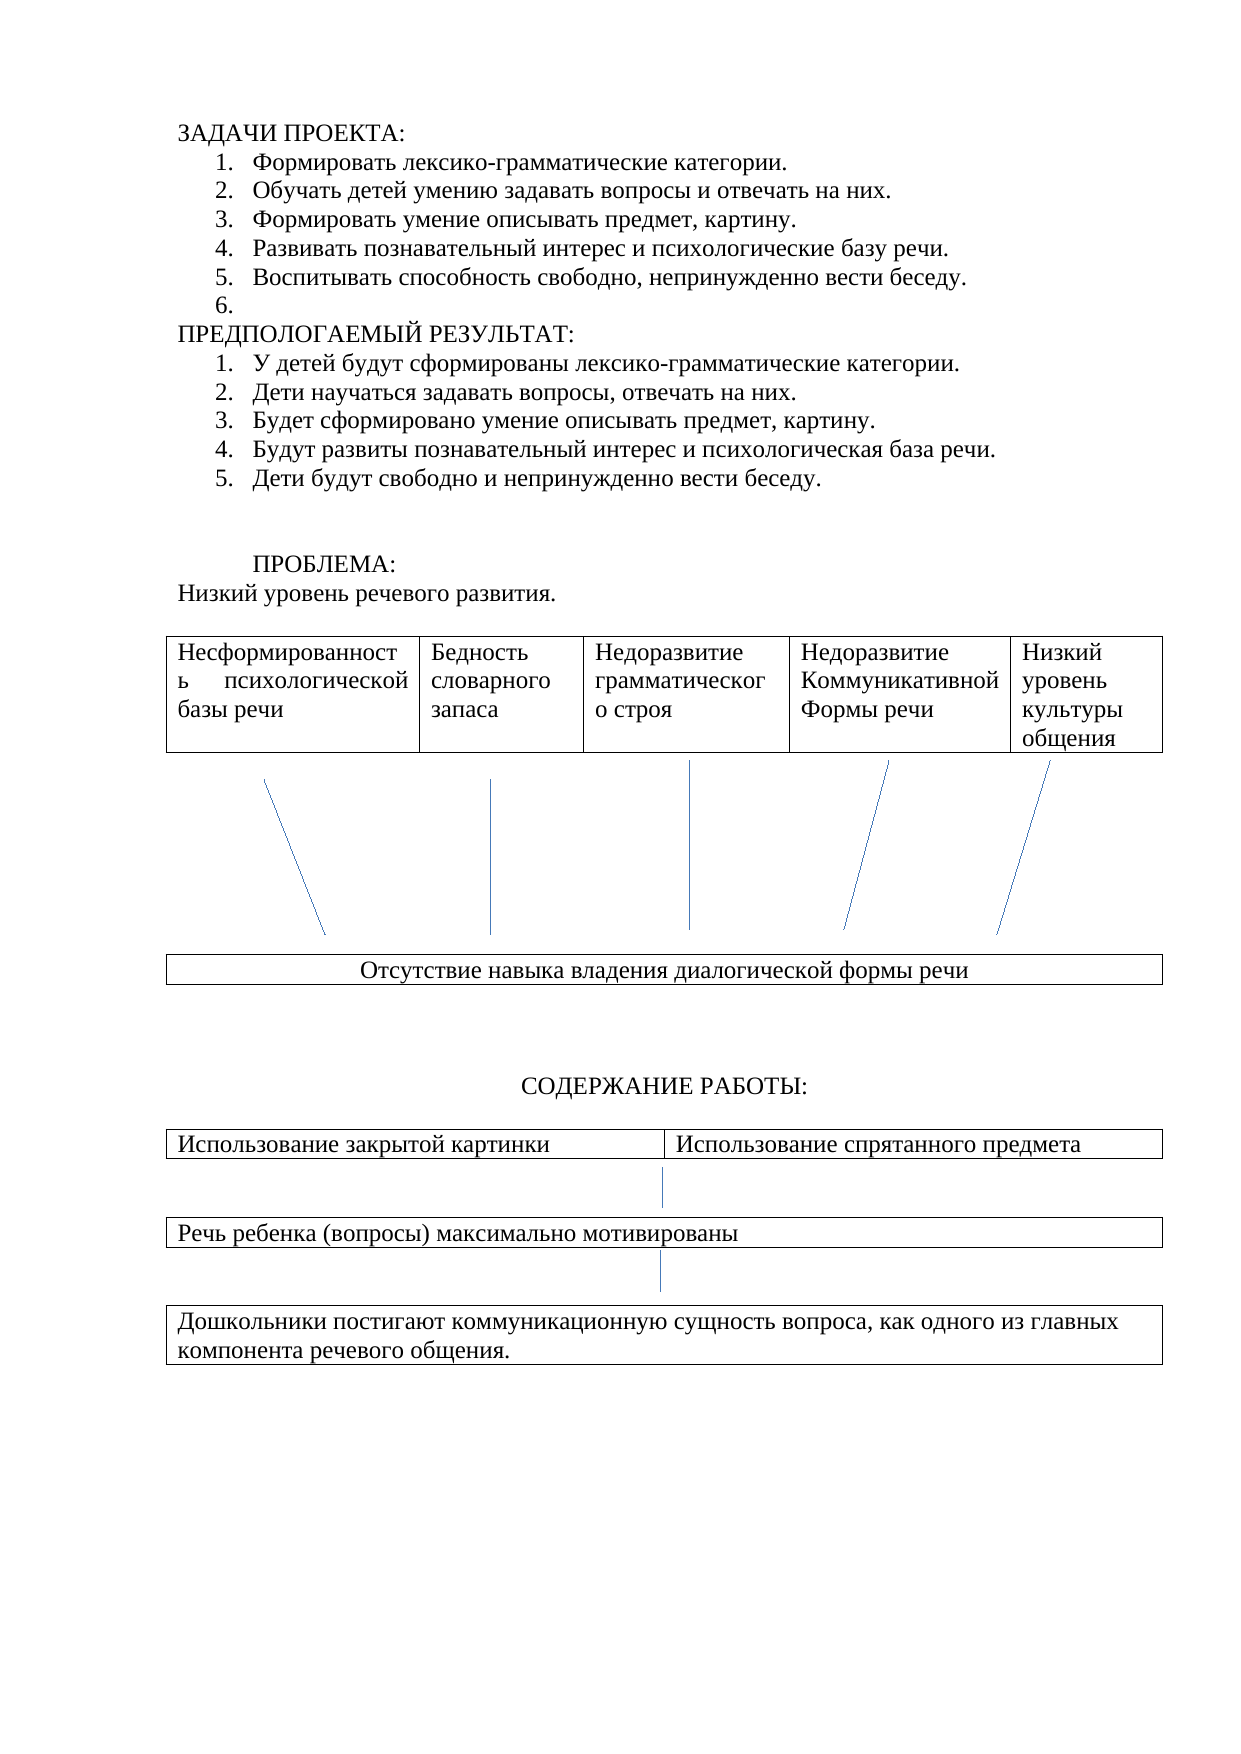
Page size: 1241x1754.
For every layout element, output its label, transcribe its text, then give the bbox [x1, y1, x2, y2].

list Дети научаться задавать вопросы, отвечать на них. [215, 377, 1152, 406]
list Обучать детей умению задавать вопросы и отвечать на них. [215, 176, 1152, 204]
table_header Недоразвитие Коммуникативной Формы речи [790, 637, 1010, 752]
table_header Речь ребенка (вопросы) максимально мотивированы [167, 1218, 1162, 1247]
table_header Низкий уровень культуры общения [1011, 637, 1162, 752]
table_header Бедность словарного запаса [420, 637, 583, 752]
table_header Недоразвитие грамматического строя [584, 637, 789, 752]
table_header Несформированность психологической базы речи [167, 637, 419, 752]
table_header Отсутствие навыка владения диалогической формы речи [167, 955, 1162, 984]
table_header Дошкольники постигают коммуникационную сущность вопроса, как одного из главных компонента речевого общения. [167, 1306, 1162, 1364]
list Воспитывать способность свободно, непринужденно вести беседу. [215, 262, 1152, 291]
list Будет сформировано умение описывать предмет, картину. [215, 406, 1152, 434]
list У детей будут сформированы лексико-грамматические категории. [215, 348, 1152, 377]
list Будут развиты познавательный интерес и психологическая база речи. [215, 434, 1152, 463]
text ЗАДАЧИ ПРОЕКТА: [177, 118, 1152, 147]
list ПРОБЛЕМА: [252, 549, 1152, 578]
list Дети будут свободно и непринужденно вести беседу. [215, 463, 1152, 492]
text Низкий уровень речевого развития. [177, 578, 1152, 607]
table_header Использование спрятанного предмета [665, 1130, 1162, 1158]
list Формировать умение описывать предмет, картину. [215, 204, 1152, 233]
text СОДЕРЖАНИЕ РАБОТЫ: [177, 1071, 1152, 1100]
list Развивать познавательный интерес и психологические базу речи. [215, 233, 1152, 262]
text ПРЕДПОЛОГАЕМЫЙ РЕЗУЛЬТАТ: [177, 319, 1152, 348]
table_header Использование закрытой картинки [167, 1130, 664, 1158]
list Формировать лексико-грамматические категории. [215, 147, 1152, 176]
